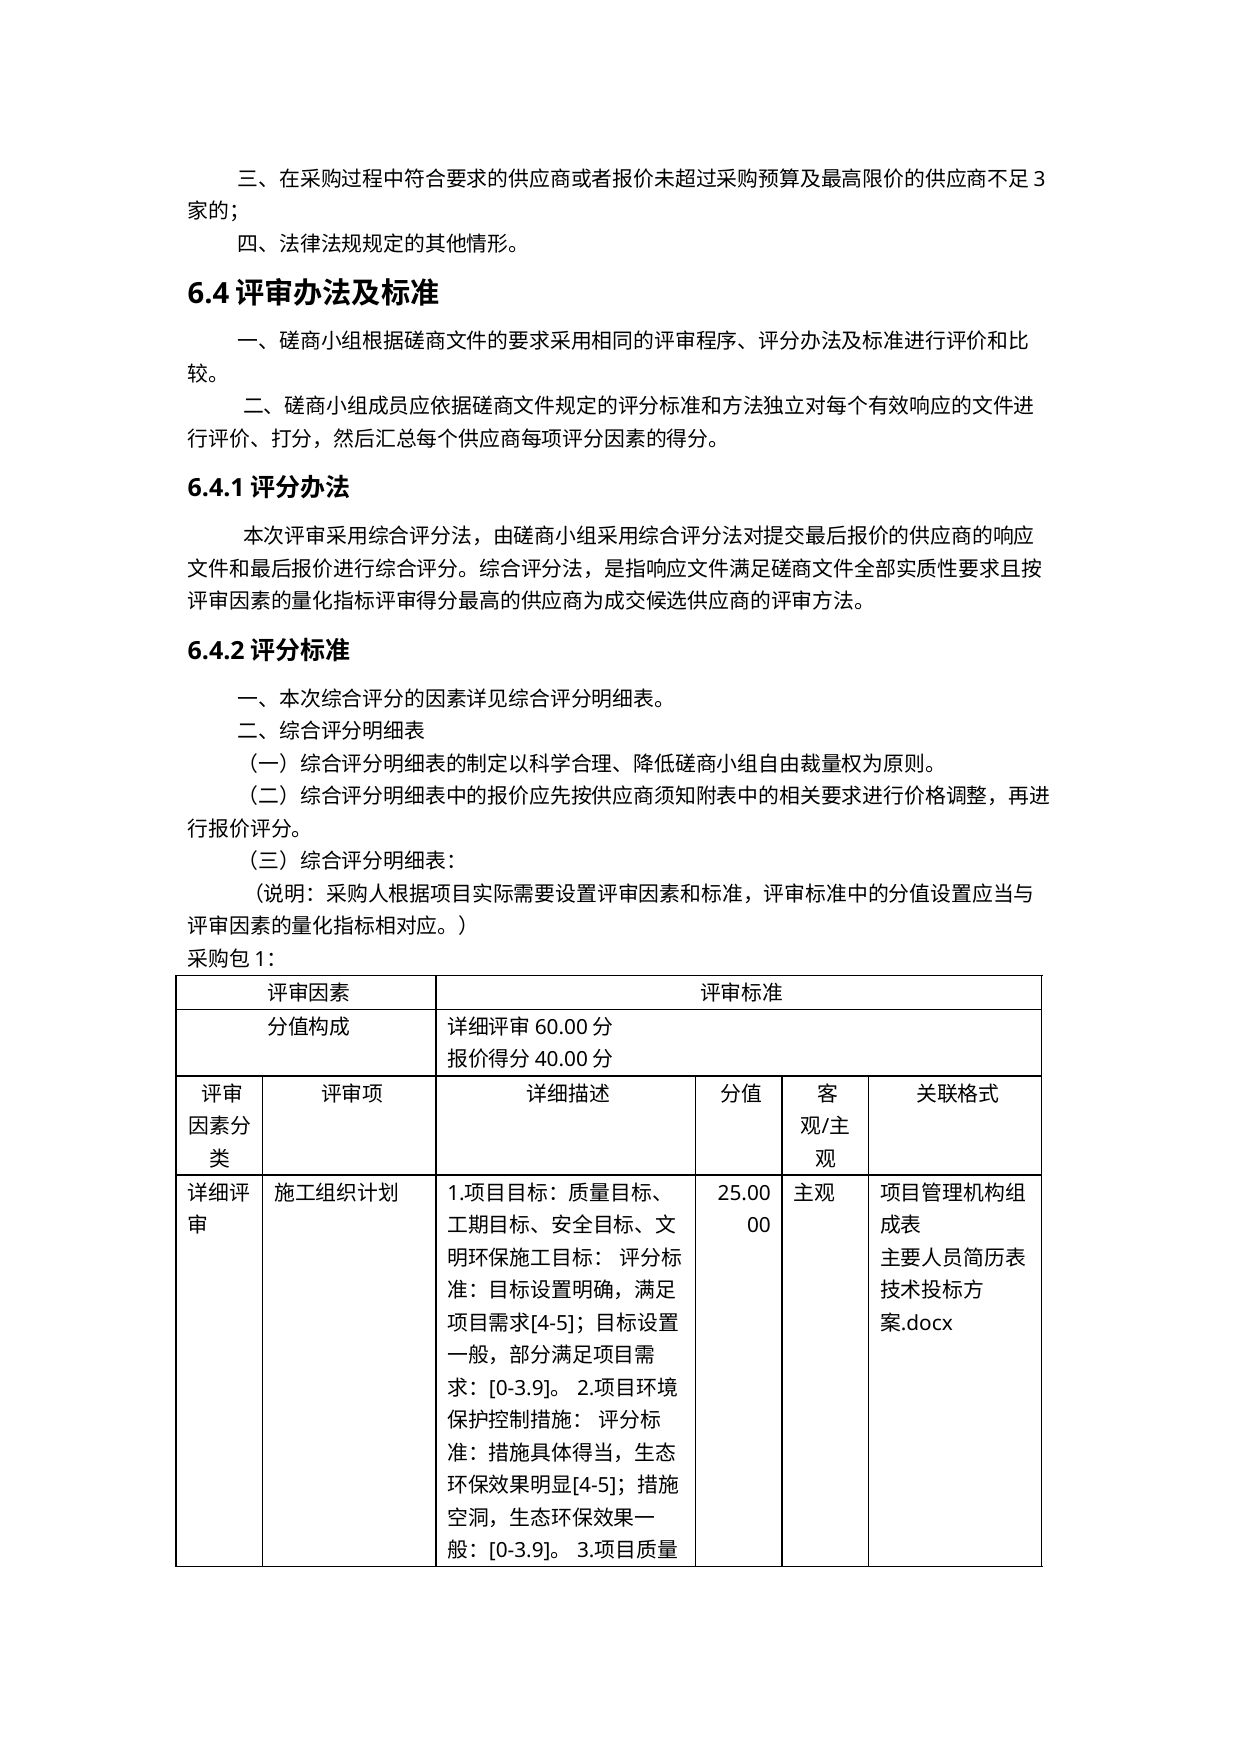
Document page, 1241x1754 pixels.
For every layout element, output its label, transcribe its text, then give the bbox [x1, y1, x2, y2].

table_cell 详细评审 [177, 1176, 262, 1566]
table_cell 详细评审60.00分 报价得分40.00分 [437, 1010, 1041, 1075]
table_cell 25.0000 [696, 1176, 781, 1566]
text 6.4.2评分标准 [187, 617, 1053, 682]
text 三、在采购过程中符合要求的供应商或者报价未超过采购预算及最高限价的供应商不足3家的； [187, 162, 1053, 227]
text 采购包1： [187, 942, 1053, 974]
table_cell 分值 [696, 1077, 781, 1174]
text 四、法律法规规定的其他情形。 [187, 227, 1053, 259]
text （二）综合评分明细表中的报价应先按供应商须知附表中的相关要求进行价格调整，再进行报价评分。 [187, 779, 1053, 844]
table_cell 分值构成 [177, 1010, 435, 1075]
table_header 评审因素 [177, 976, 435, 1008]
text （说明：采购人根据项目实际需要设置评审因素和标准，评审标准中的分值设置应当与评审因素的量化指标相对应。） [187, 877, 1053, 942]
text 6.4.1评分办法 [187, 454, 1053, 519]
text 二、综合评分明细表 [187, 714, 1053, 747]
text 一、本次综合评分的因素详见综合评分明细表。 [187, 682, 1053, 714]
table_cell 关联格式 [869, 1077, 1041, 1174]
table_cell 详细描述 [437, 1077, 695, 1174]
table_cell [869, 1176, 1041, 1566]
table_cell 评审因素分类 [177, 1077, 262, 1174]
text 二、磋商小组成员应依据磋商文件规定的评分标准和方法独立对每个有效响应的文件进行评价、打分，然后汇总每个供应商每项评分因素的得分。 [187, 389, 1053, 454]
text 本次评审采用综合评分法，由磋商小组采用综合评分法对提交最后报价的供应商的响应文件和最后报价进行综合评分。综合评分法，是指响应文件满足磋商文件全部实质性要求且按评审因素的量化指标评审得分最高的供应商为成交候选供应商的评审方法。 [187, 519, 1053, 617]
text （一）综合评分明细表的制定以科学合理、降低磋商小组自由裁量权为原则。 [187, 747, 1053, 779]
text （三）综合评分明细表： [187, 844, 1053, 877]
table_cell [437, 1176, 695, 1566]
table_cell 主观 [783, 1176, 868, 1566]
table_cell 评审项 [263, 1077, 435, 1174]
text 一、磋商小组根据磋商文件的要求采用相同的评审程序、评分办法及标准进行评价和比较。 [187, 324, 1053, 389]
table_header 评审标准 [437, 976, 1041, 1008]
table_cell 客观/主观 [783, 1077, 868, 1174]
text 6.4评审办法及标准 [187, 259, 1053, 324]
table_cell 施工组织计划 [263, 1176, 435, 1566]
